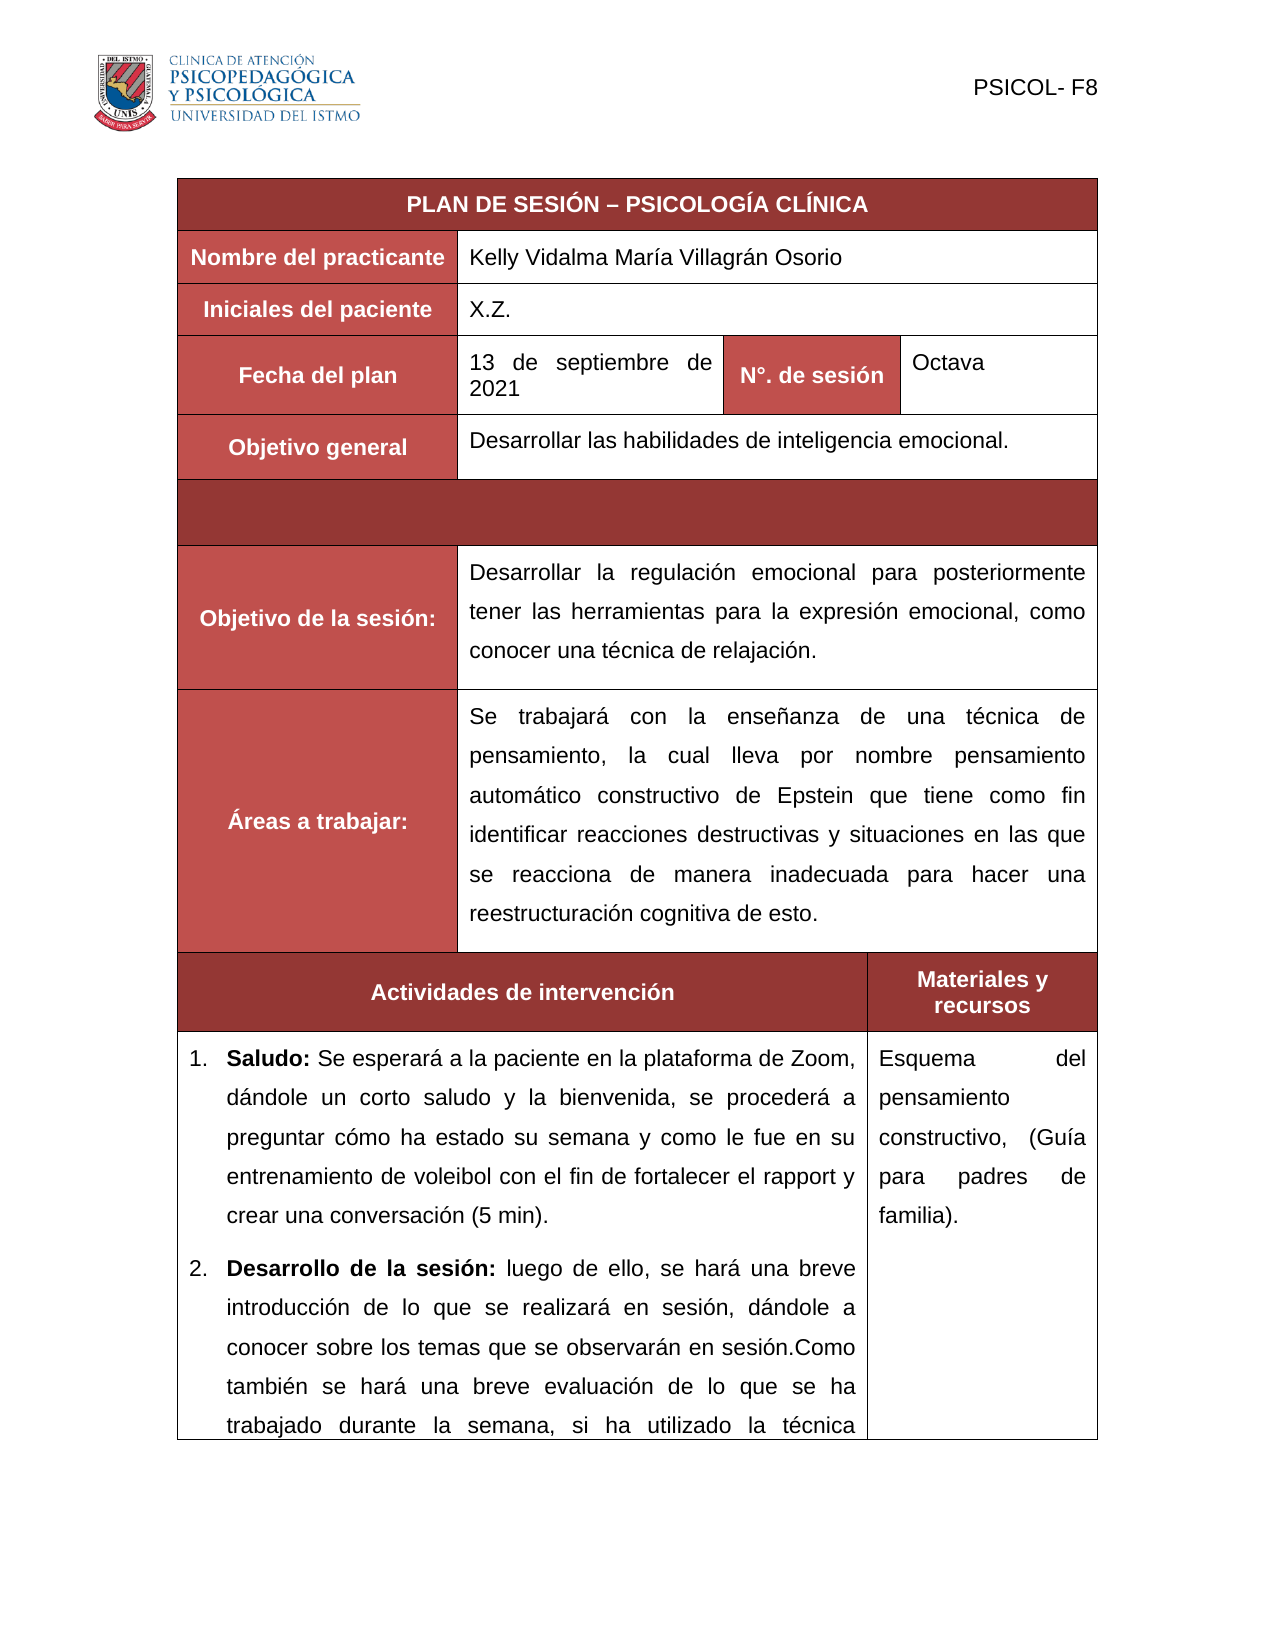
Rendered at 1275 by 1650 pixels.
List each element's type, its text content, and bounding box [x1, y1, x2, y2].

table_cell Materiales y recursos [868, 953, 1097, 1031]
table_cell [178, 1032, 867, 1439]
table_cell Kelly Vidalma María Villagrán Osorio [458, 231, 1097, 283]
table_cell X.Z. [458, 284, 1097, 335]
table_cell Desarrollar la regulación emocional para posteriormente tener las herramientas para la expresión emocional, como conocer una técnica de relajación. [458, 546, 1097, 689]
table_header PLAN DE SESIÓN – PSICOLOGÍA CLÍNICA [178, 179, 1097, 230]
table_cell Se trabajará con la enseñanza de una técnica de pensamiento, la cual lleva por nombre pensamiento automático constructivo de Epstein que tiene como fin identificar reacciones destructivas y situaciones en las que se reacciona de manera inadecuada para hacer una reestructuración cognitiva de esto. [458, 690, 1097, 952]
table_cell Objetivo de la sesión: [178, 546, 457, 689]
table_cell Octava [901, 336, 1097, 414]
table_cell Objetivo general [178, 415, 457, 479]
table_cell Desarrollar las habilidades de inteligencia emocional. [458, 415, 1097, 479]
table_cell 13 de septiembre de 2021 [458, 336, 723, 414]
table_cell Actividades de intervención [178, 953, 867, 1031]
table_cell N°. de sesión [724, 336, 900, 414]
table_cell Nombre del practicante [178, 231, 457, 283]
table_cell [178, 480, 1097, 545]
table_cell Fecha del plan [178, 336, 457, 414]
picture [42, 25, 422, 166]
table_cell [868, 1032, 1097, 1439]
table_cell Áreas a trabajar: [178, 690, 457, 952]
table_cell Iniciales del paciente [178, 284, 457, 335]
